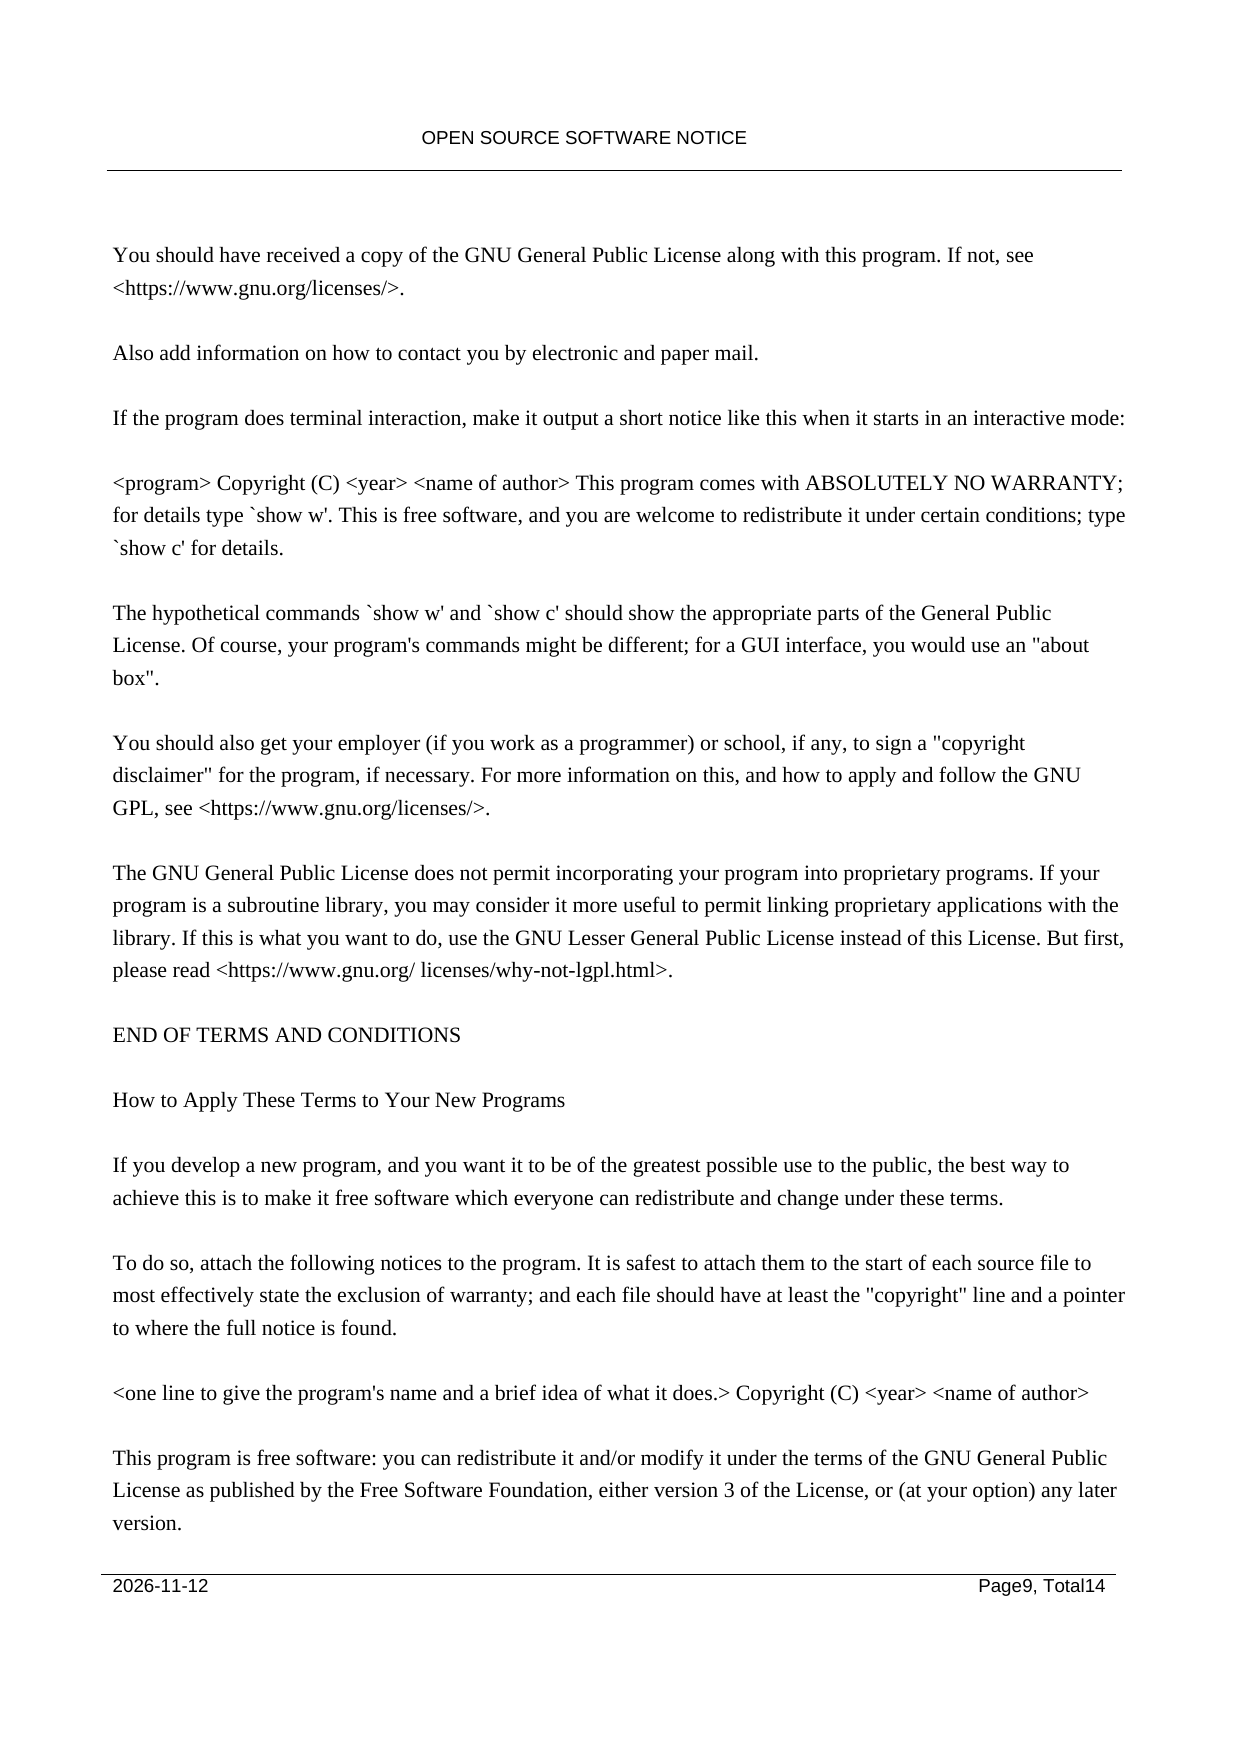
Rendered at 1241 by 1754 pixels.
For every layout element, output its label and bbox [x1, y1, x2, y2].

text [112, 206, 1128, 1539]
